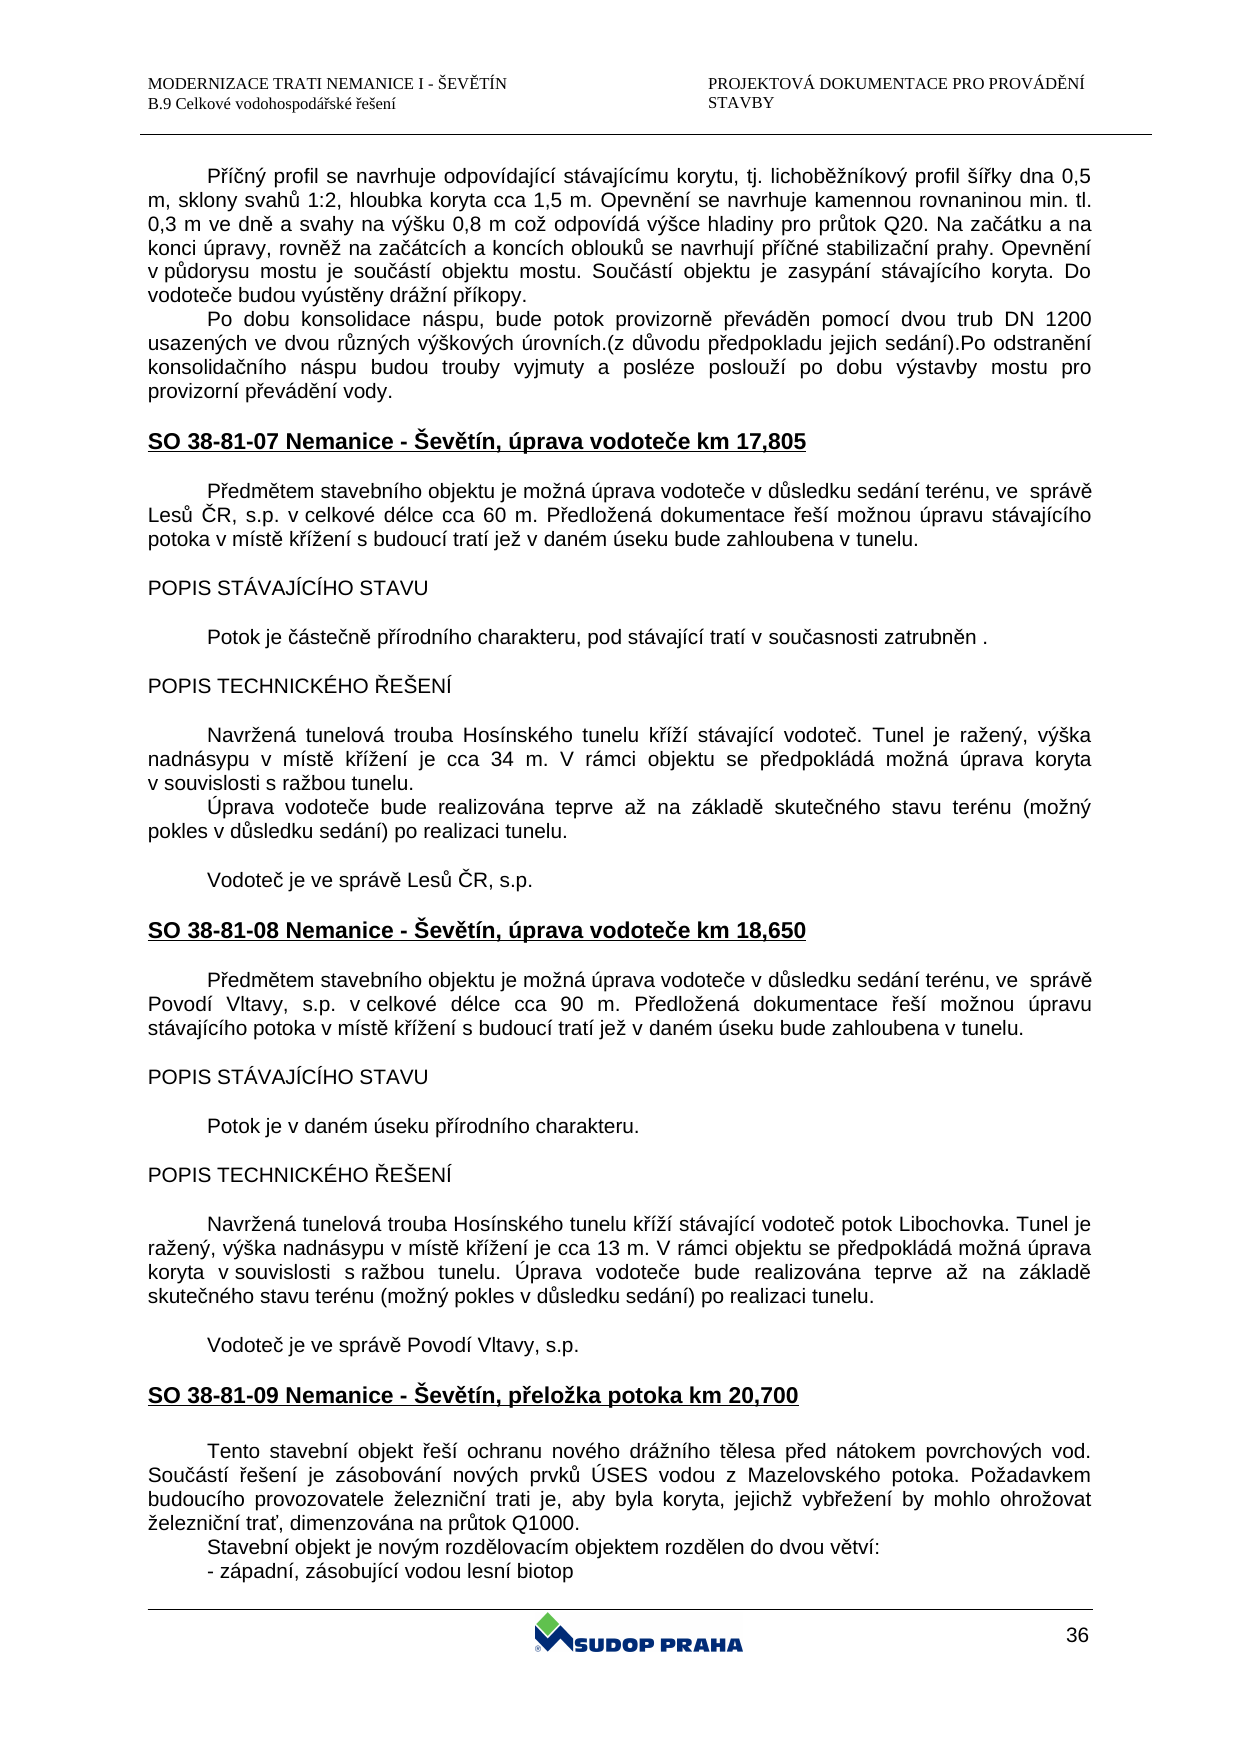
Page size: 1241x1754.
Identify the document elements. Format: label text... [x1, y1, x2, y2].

text POPIS STÁVAJÍCÍHO STAVU [148, 576, 1092, 600]
text Předmětem stavebního objektu je možná úprava vodoteče v důsledku sedání terénu, ve správě Lesů ČR, s.p. v celkové délce cca 60 m. Předložená dokumentace řeší možnou úpravu stávajícího potoka v místě křížení s budoucí tratí jež v daném úseku bude zahloubena v tunelu. [148, 479, 1092, 551]
text Stavební objekt je novým rozdělovacím objektem rozdělen do dvou větví: [148, 1535, 1092, 1559]
text POPIS TECHNICKÉHO ŘEŠENÍ [148, 1163, 1092, 1187]
text Po dobu konsolidace náspu, bude potok provizorně převáděn pomocí dvou trub DN 1200 usazených ve dvou různých výškových úrovních.(z důvodu předpokladu jejich sedání).Po odstranění konsolidačního náspu budou trouby vyjmuty a posléze poslouží po dobu výstavby mostu pro provizorní převádění vody. [148, 307, 1092, 403]
text - západní, zásobující vodou lesní biotop [148, 1559, 1092, 1583]
text Úprava vodoteče bude realizována teprve až na základě skutečného stavu terénu (možný pokles v důsledku sedání) po realizaci tunelu. [148, 795, 1092, 843]
text Tento stavební objekt řeší ochranu nového drážního tělesa před nátokem povrchových vod. Součástí řešení je zásobování nových prvků ÚSES vodou z Mazelovského potoka. Požadavkem budoucího provozovatele železniční trati je, aby byla koryta, jejichž vybřežení by mohlo ohrožovat železniční trať, dimenzována na průtok Q1000. [148, 1439, 1092, 1535]
text Potok je v daném úseku přírodního charakteru. [148, 1114, 1092, 1138]
text Navržená tunelová trouba Hosínského tunelu kříží stávající vodoteč potok Libochovka. Tunel je ražený, výška nadnásypu v místě křížení je cca 13 m. V rámci objektu se předpokládá možná úprava koryta v souvislosti s ražbou tunelu. Úprava vodoteče bude realizována teprve až na základě skutečného stavu terénu (možný pokles v důsledku sedání) po realizaci tunelu. [148, 1212, 1092, 1308]
text Příčný profil se navrhuje odpovídající stávajícímu korytu, tj. lichoběžníkový profil šířky dna 0,5 m, sklony svahů 1:2, hloubka koryta cca 1,5 m. Opevnění se navrhuje kamennou rovnaninou min. tl. 0,3 m ve dně a svahy na výšku 0,8 m což odpovídá výšce hladiny pro průtok Q20. Na začátku a na konci úpravy, rovněž na začátcích a koncích oblouků se navrhují příčné stabilizační prahy. Opevnění v půdorysu mostu je součástí objektu mostu. Součástí objektu je zasypání stávajícího koryta. Do vodoteče budou vyústěny drážní příkopy. [148, 163, 1092, 307]
text Potok je částečně přírodního charakteru, pod stávající tratí v současnosti zatrubněn . [148, 625, 1092, 649]
text POPIS TECHNICKÉHO ŘEŠENÍ [148, 674, 1092, 698]
picture [535, 1612, 743, 1652]
text Vodoteč je ve správě Povodí Vltavy, s.p. [148, 1333, 1092, 1357]
text Navržená tunelová trouba Hosínského tunelu kříží stávající vodoteč. Tunel je ražený, výška nadnásypu v místě křížení je cca 34 m. V rámci objektu se předpokládá možná úprava koryta v souvislosti s ražbou tunelu. [148, 723, 1092, 795]
text POPIS STÁVAJÍCÍHO STAVU [148, 1065, 1092, 1089]
text SO 38-81-09 Nemanice - Ševětín, přeložka potoka km 20,700 [148, 1382, 1092, 1408]
text SO 38-81-07 Nemanice - Ševětín, úprava vodoteče km 17,805 [148, 428, 1092, 454]
text Předmětem stavebního objektu je možná úprava vodoteče v důsledku sedání terénu, ve správě Povodí Vltavy, s.p. v celkové délce cca 90 m. Předložená dokumentace řeší možnou úpravu stávajícího potoka v místě křížení s budoucí tratí jež v daném úseku bude zahloubena v tunelu. [148, 968, 1092, 1040]
text SO 38-81-08 Nemanice - Ševětín, úprava vodoteče km 18,650 [148, 917, 1092, 943]
text Vodoteč je ve správě Lesů ČR, s.p. [148, 868, 1092, 892]
